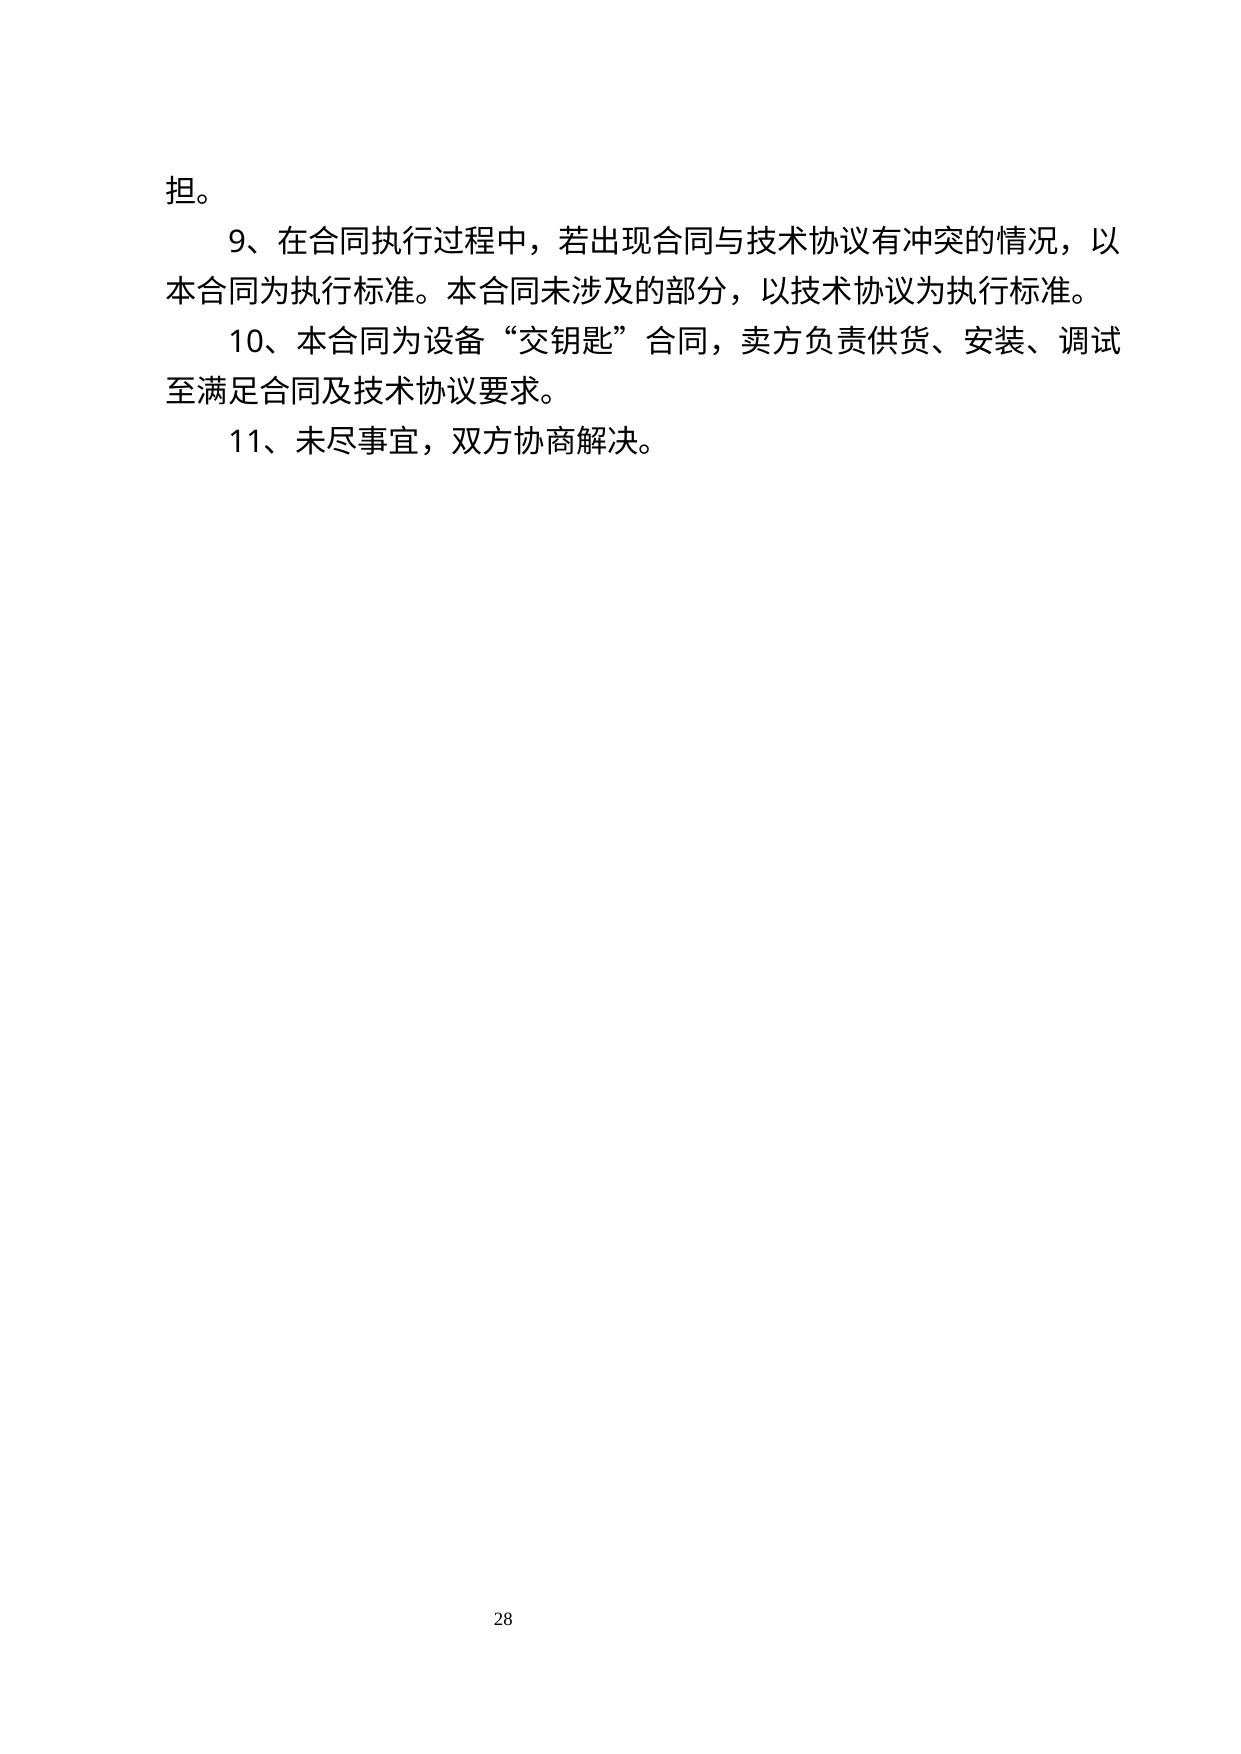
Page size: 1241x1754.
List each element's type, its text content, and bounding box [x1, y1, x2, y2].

text 10、本合同为设备“交钥匙”合同，卖方负责供货、安装、调试至满足合同及技术协议要求。 [165, 312, 1122, 412]
text 9、在合同执行过程中，若出现合同与技术协议有冲突的情况，以本合同为执行标准。本合同未涉及的部分，以技术协议为执行标准。 [165, 212, 1122, 312]
text 11、未尽事宜，双方协商解决。 [165, 412, 1122, 462]
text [165, 162, 1122, 212]
